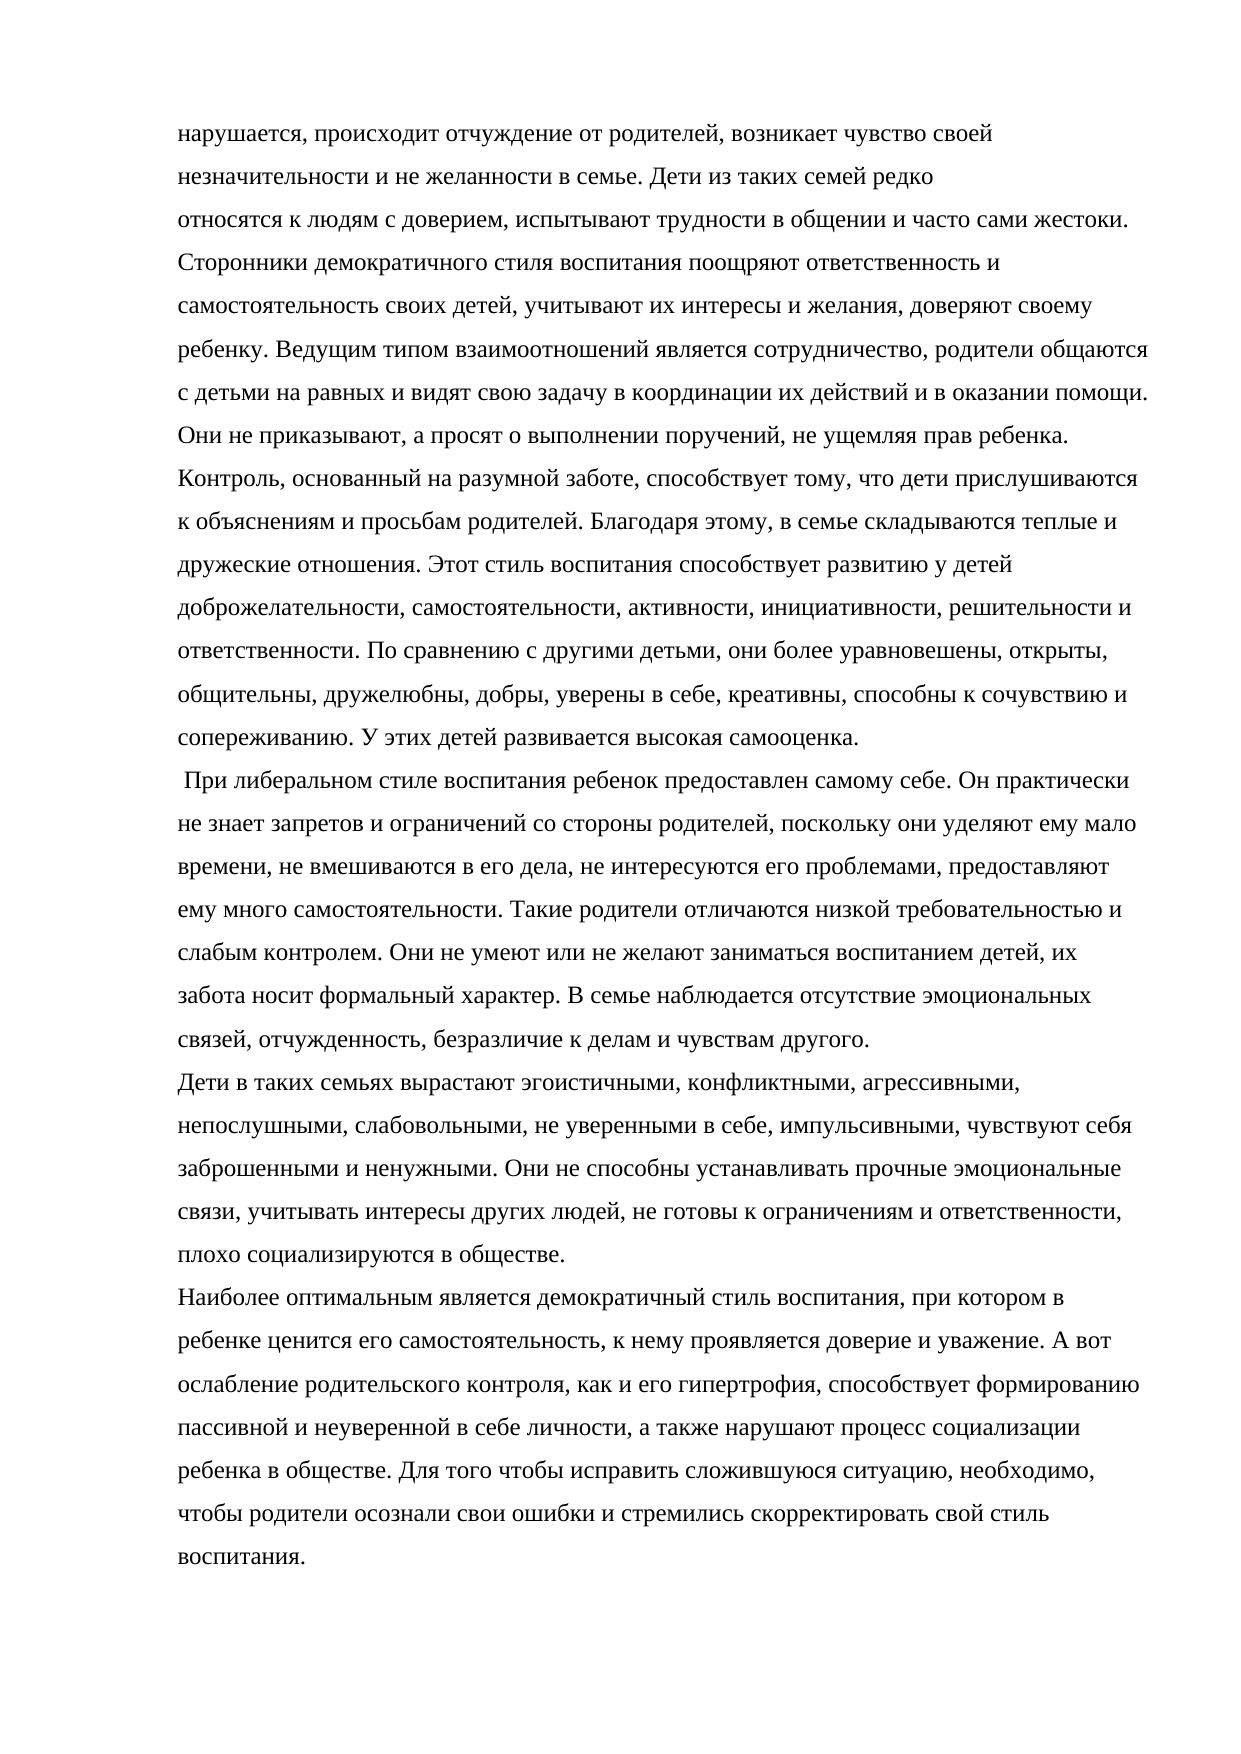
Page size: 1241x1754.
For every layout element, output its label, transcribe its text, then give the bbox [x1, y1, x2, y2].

text При либеральном стиле воспитания ребенок предоставлен самому себе. Он практически не знает запретов и ограничений со стороны родителей, поскольку они уделяют ему мало времени, не вмешиваются в его дела, не интересуются его проблемами, предоставляют ему много самостоятельности. Такие родители отличаются низкой требовательностью и слабым контролем. Они не умеют или не желают заниматься воспитанием детей, их забота носит формальный характер. В семье наблюдается отсутствие эмоциональных связей, отчужденность, безразличие к делам и чувствам другого. [177, 765, 1152, 1052]
text относятся к людям с доверием, испытывают трудности в общении и часто сами жестоки. [177, 204, 1152, 233]
text Дети в таких семьях вырастают эгоистичными, конфликтными, агрессивными, непослушными, слабовольными, не уверенными в себе, импульсивными, чувствуют себя заброшенными и ненужными. Они не способны устанавливать прочные эмоциональные связи, учитывать интересы других людей, не готовы к ограничениям и ответственности, плохо социализируются в обществе. [177, 1067, 1152, 1268]
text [177, 118, 1152, 190]
text Сторонники демократичного стиля воспитания поощряют ответственность и самостоятельность своих детей, учитывают их интересы и желания, доверяют своему ребенку. Ведущим типом взаимоотношений является сотрудничество, родители общаются с детьми на равных и видят свою задачу в координации их действий и в оказании помощи. Они не приказывают, а просят о выполнении поручений, не ущемляя прав ребенка. Контроль, основанный на разумной заботе, способствует тому, что дети прислушиваются к объяснениям и просьбам родителей. Благодаря этому, в семье складываются теплые и дружеские отношения. Этот стиль воспитания способствует развитию у детей доброжелательности, самостоятельности, активности, инициативности, решительности и ответственности. По сравнению с другими детьми, они более уравновешены, открыты, общительны, дружелюбны, добры, уверены в себе, креативны, способны к сочувствию и сопереживанию. У этих детей развивается высокая самооценка. [177, 247, 1152, 751]
text Наиболее оптимальным является демократичный стиль воспитания, при котором в ребенке ценится его самостоятельность, к нему проявляется доверие и уважение. А вот ослабление родительского контроля, как и его гипертрофия, способствует формированию пассивной и неуверенной в себе личности, а также нарушают процесс социализации ребенка в обществе. Для того чтобы исправить сложившуюся ситуацию, необходимо, чтобы родители осознали свои ошибки и стремились скорректировать свой стиль воспитания. [177, 1282, 1152, 1570]
